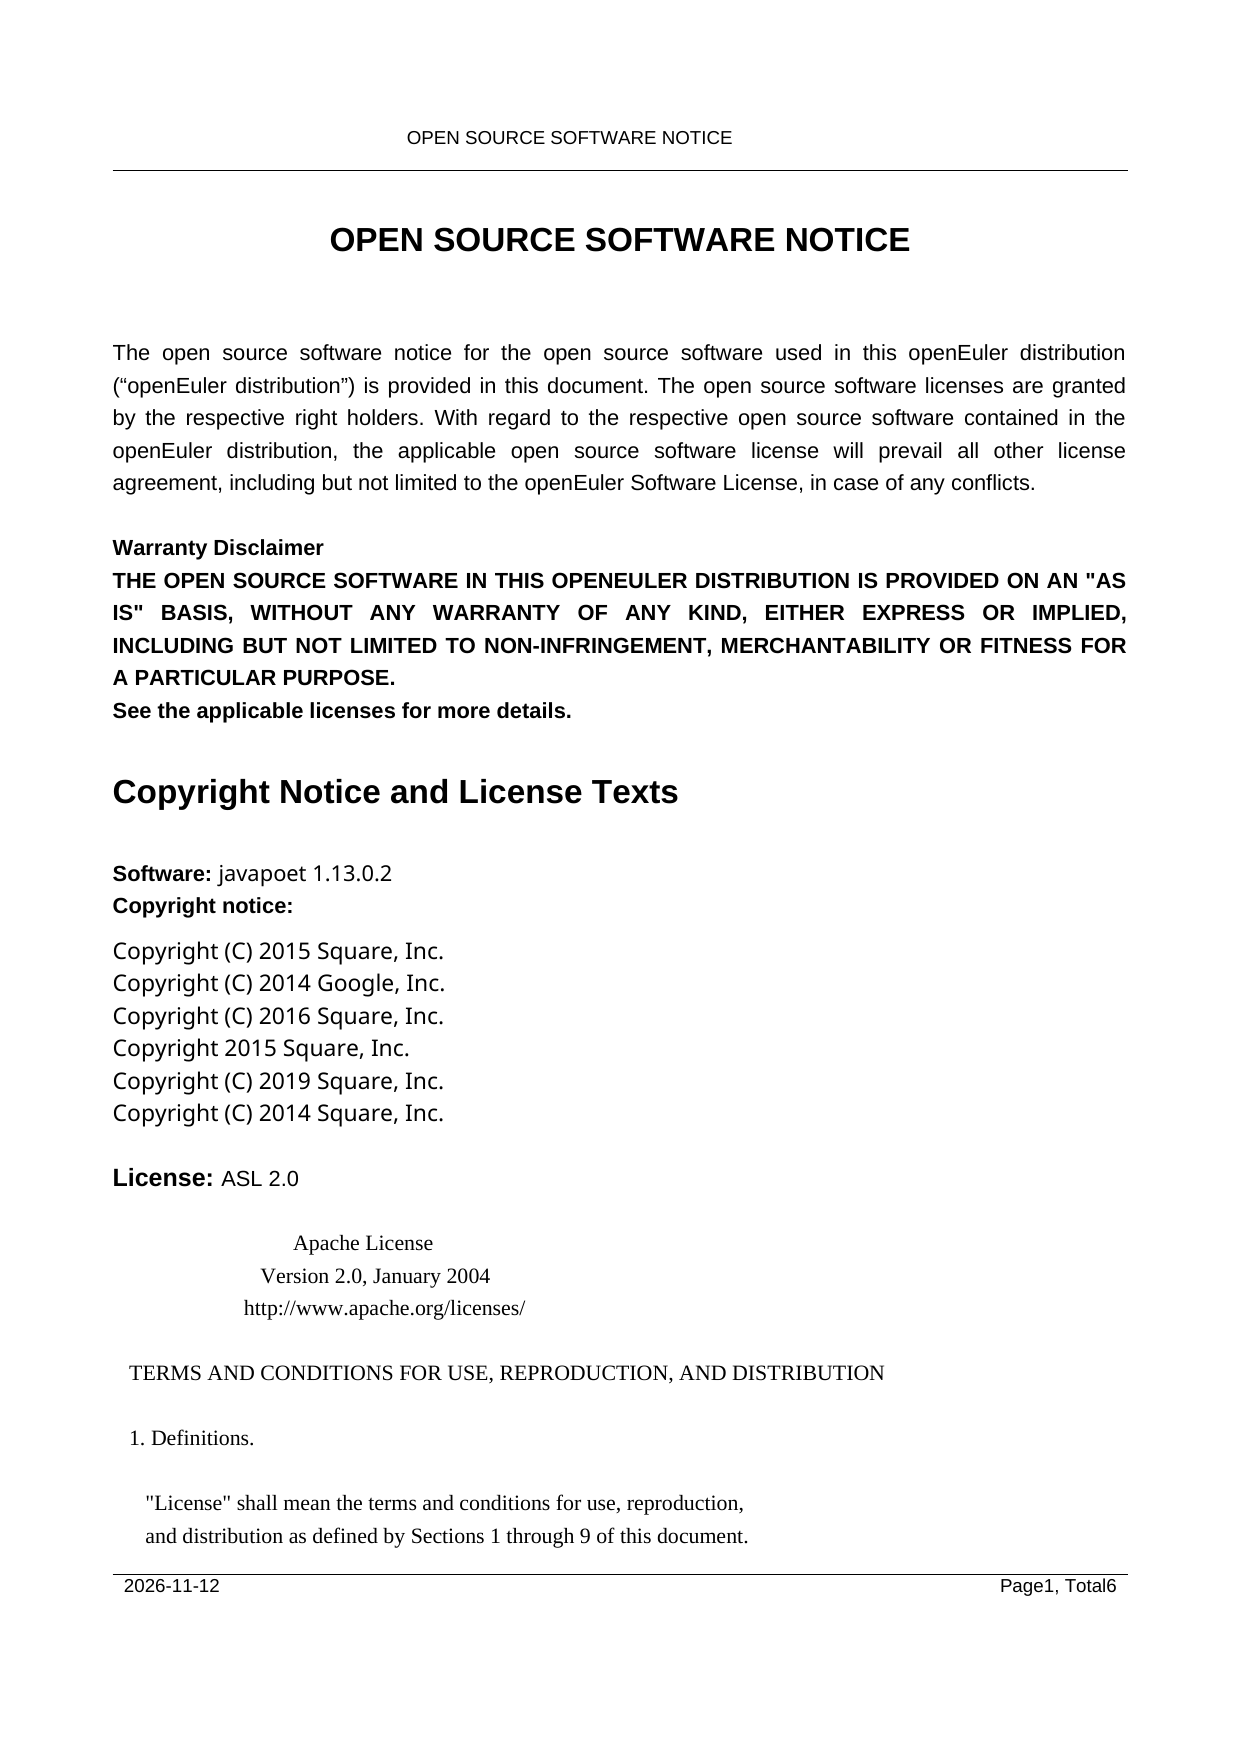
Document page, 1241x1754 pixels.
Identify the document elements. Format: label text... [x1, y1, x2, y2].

title Software: javapoet 1.13.0.2 [112, 856, 1128, 889]
text Warranty Disclaimer [112, 531, 1128, 564]
text Copyright Notice and License Texts [112, 759, 1128, 824]
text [112, 1194, 1128, 1551]
text License: ASL 2.0 [112, 1161, 1128, 1194]
text The open source software notice for the open source software used in this openEuler distribution (“openEuler distribution”) is provided in this document. The open source software licenses are granted by the respective right holders. With regard to the respective open source software contained in the openEuler distribution, the applicable open source software license will prevail all other license agreement, including but not limited to the openEuler Software License, in case of any conflicts. [112, 336, 1128, 499]
text THE OPEN SOURCE SOFTWARE IN THIS OPENEULER DISTRIBUTION IS PROVIDED ON AN "AS IS" BASIS, WITHOUT ANY WARRANTY OF ANY KIND, EITHER EXPRESS OR IMPLIED, INCLUDING BUT NOT LIMITED TO NON-INFRINGEMENT, MERCHANTABILITY OR FITNESS FOR A PARTICULAR PURPOSE. See the applicable licenses for more details. [112, 564, 1128, 726]
text Copyright (C) 2015 Square, Inc. Copyright (C) 2014 Google, Inc. Copyright (C) 2016 Square, Inc. Copyright 2015 Square, Inc. Copyright (C) 2019 Square, Inc. Copyright (C) 2014 Square, Inc. [112, 934, 1128, 1161]
text OPEN SOURCE SOFTWARE NOTICE [112, 206, 1128, 271]
text Copyright notice: [112, 889, 1128, 921]
